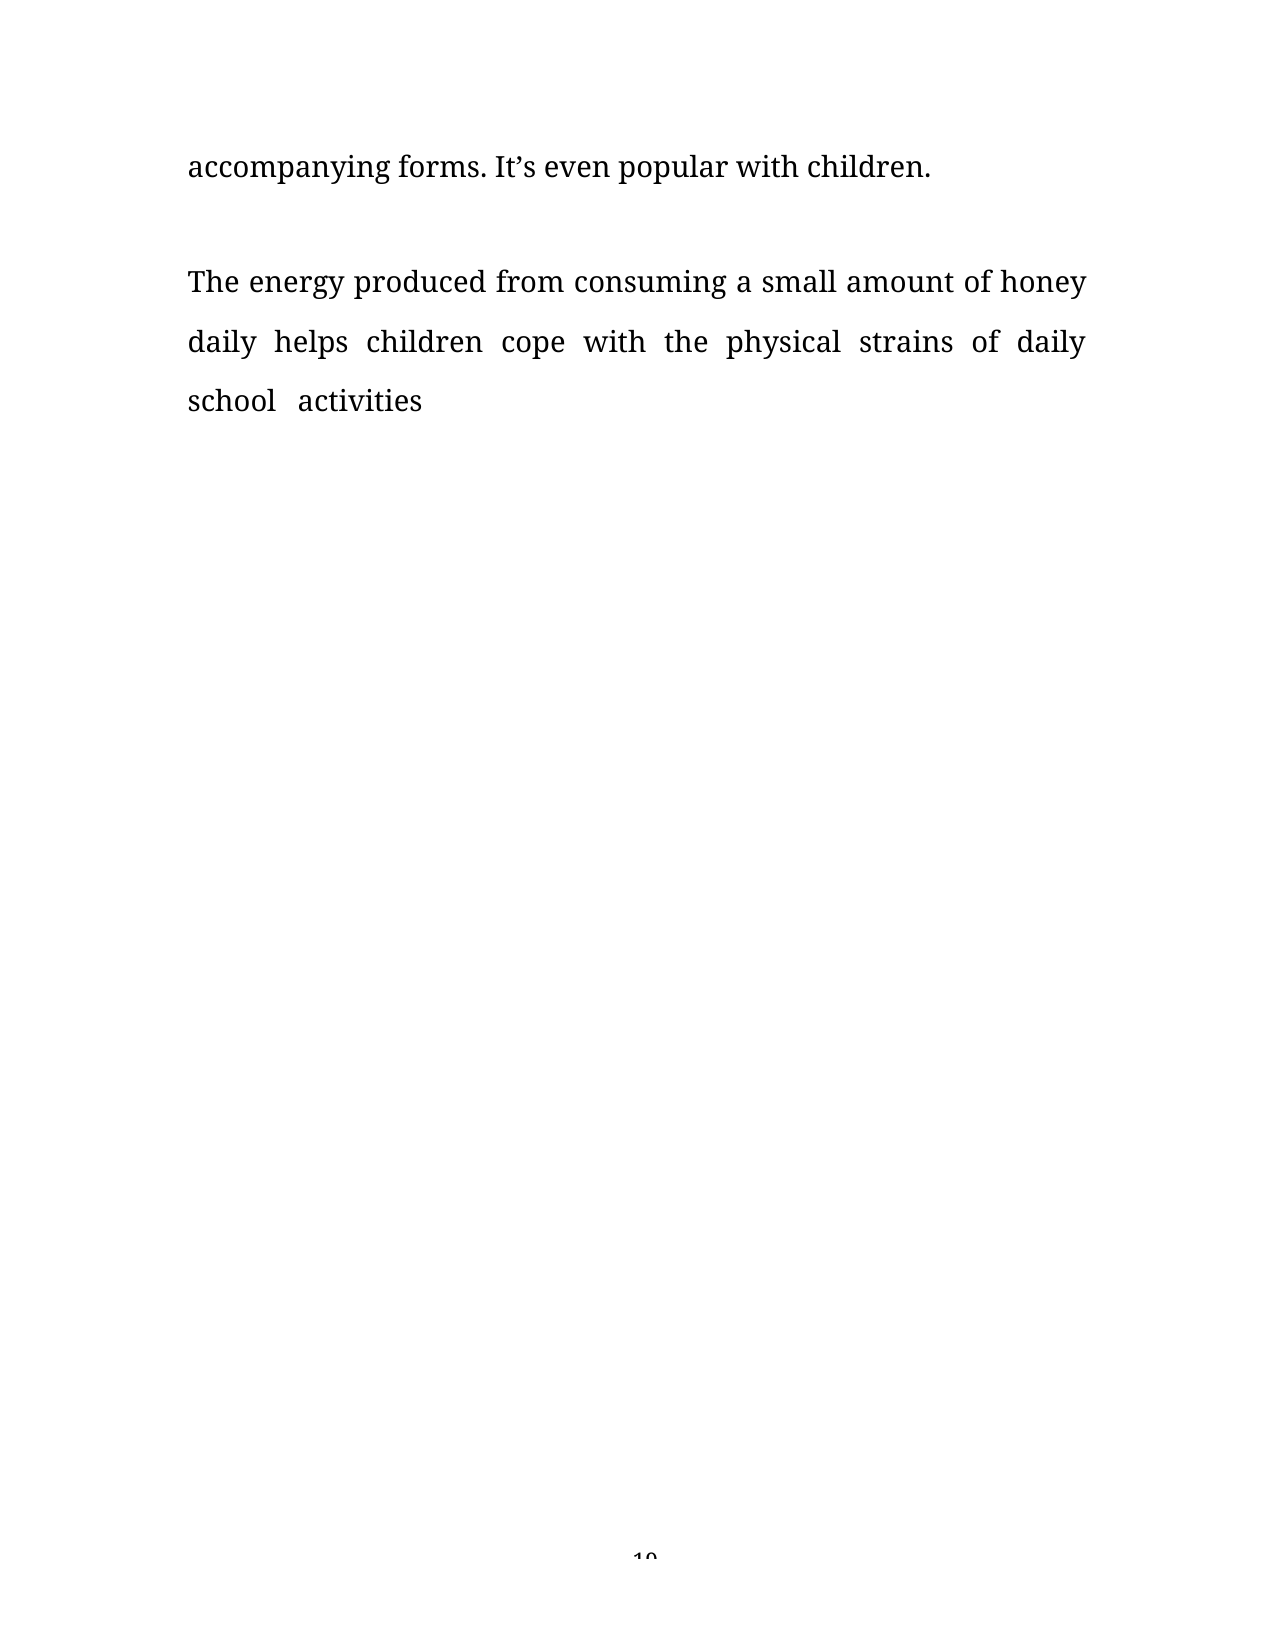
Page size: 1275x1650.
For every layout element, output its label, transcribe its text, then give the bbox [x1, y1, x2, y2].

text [187, 146, 1087, 186]
text The energy produced from consuming a small amount of honey daily helps children cope with the physical strains of daily school activities [187, 262, 1087, 420]
